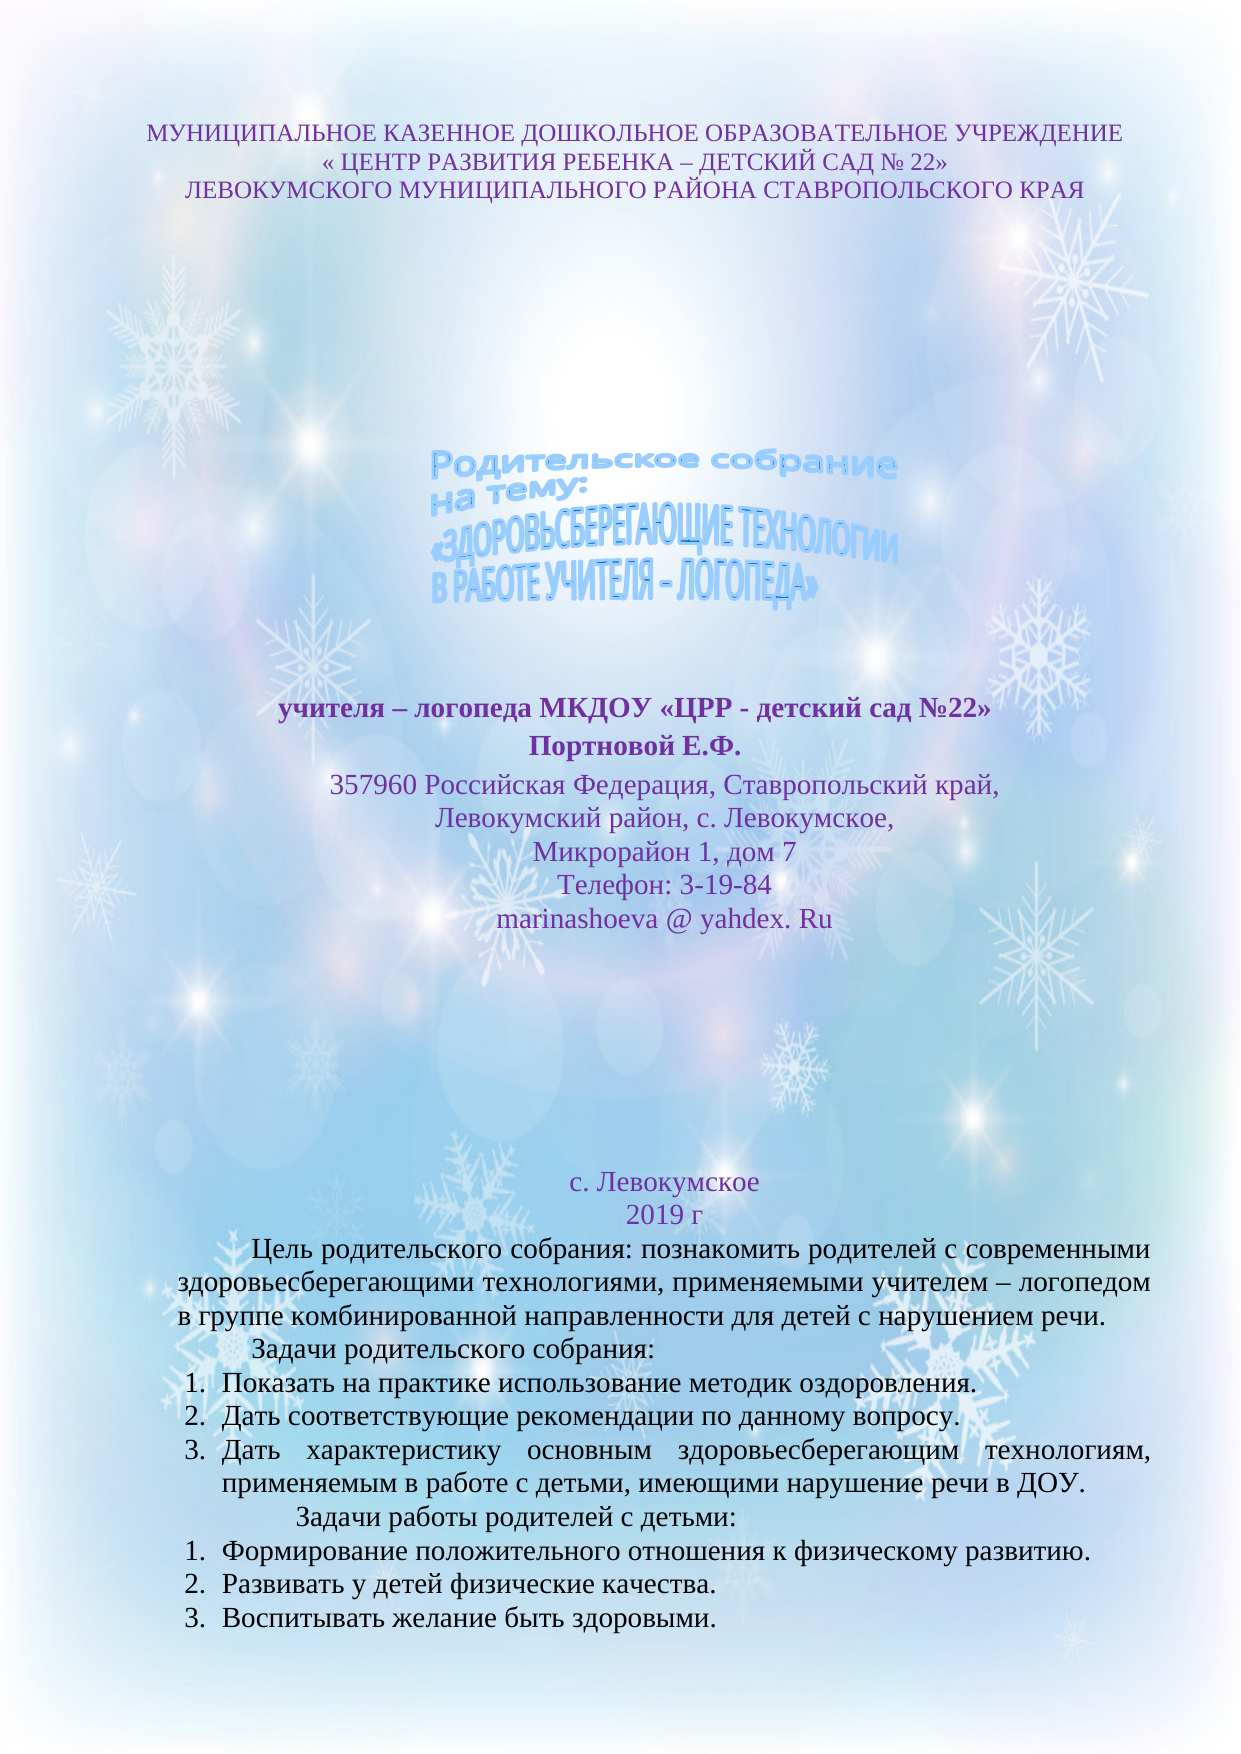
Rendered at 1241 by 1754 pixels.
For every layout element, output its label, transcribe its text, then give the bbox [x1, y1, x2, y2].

list Воспитывать желание быть здоровыми. [184, 1600, 1152, 1633]
text Задачи родительского собрания: [177, 1331, 1152, 1365]
text Левокумский район, с. Левокумское, [177, 800, 1152, 834]
text Задачи работы родителей с детьми: [222, 1499, 1152, 1533]
text marinashoeva @ yahdex. Ru [177, 901, 1152, 934]
list Дать соответствующие рекомендации по данному вопросу. [184, 1398, 1152, 1432]
list Дать характеристику основным здоровьесберегающим технологиям, применяемым в работе с детьми, имеющими нарушение речи в ДОУ. [184, 1432, 1152, 1499]
text с. Левокумское [177, 1164, 1152, 1197]
text 357960 Российская Федерация, Ставропольский край, [177, 767, 1152, 800]
text Цель родительского собрания: познакомить родителей с современными здоровьесберегающими технологиями, применяемыми учителем – логопедом в группе комбинированной направленности для детей с нарушением речи. [177, 1231, 1152, 1331]
text Портновой Е.Ф. [118, 728, 1152, 762]
text ЛЕВОКУМСКОГО МУНИЦИПАЛЬНОГО РАЙОНА СТАВРОПОЛЬСКОГО КРАЯ [118, 176, 1152, 204]
text Микрорайон 1, дом 7 [177, 834, 1152, 867]
text Телефон: 3-19-84 [177, 867, 1152, 901]
picture [0, 0, 1241, 1754]
text учителя – логопеда МКДОУ «ЦРР - детский сад №22» [118, 690, 1152, 723]
text 2019 г [177, 1197, 1152, 1231]
text « ЦЕНТР РАЗВИТИЯ РЕБЕНКА – ДЕТСКИЙ САД № 22» [118, 147, 1152, 176]
list Развивать у детей физические качества. [184, 1566, 1152, 1600]
text МУНИЦИПАЛЬНОЕ КАЗЕННОЕ ДОШКОЛЬНОЕ ОБРАЗОВАТЕЛЬНОЕ УЧРЕЖДЕНИЕ [118, 118, 1152, 147]
list Формирование положительного отношения к физическому развитию. [184, 1533, 1152, 1566]
list Показать на практике использование методик оздоровления. [184, 1365, 1152, 1398]
